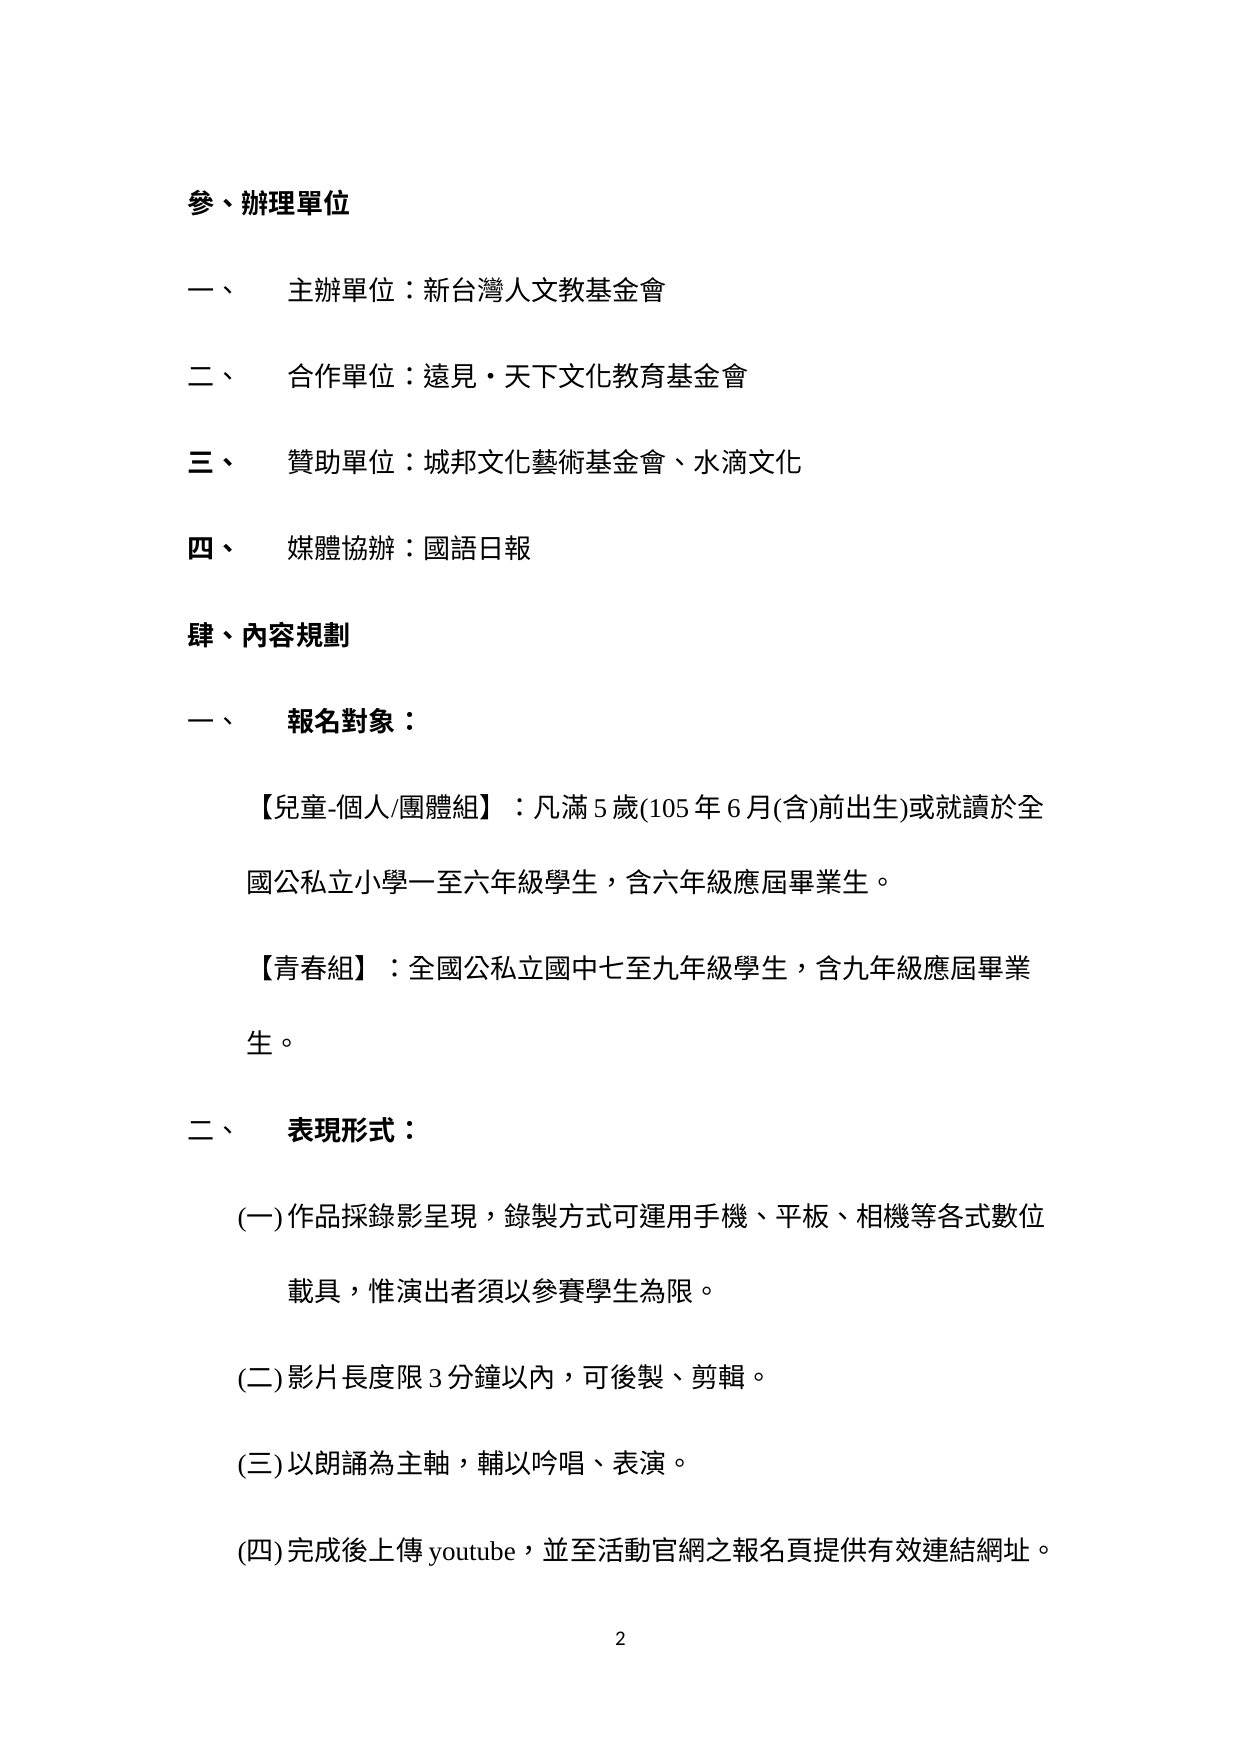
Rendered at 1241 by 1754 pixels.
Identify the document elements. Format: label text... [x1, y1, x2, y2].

list 以朗誦為主軸，輔以吟唱、表演。 [237, 1424, 1053, 1499]
list 表現形式： [187, 1091, 1053, 1166]
list 主辦單位：新台灣人文教基金會 [187, 251, 1053, 326]
list 合作單位：遠見‧天下文化教育基金會 [187, 337, 1053, 412]
text 肆、內容規劃 [187, 596, 1053, 671]
list 報名對象： [187, 682, 1053, 757]
text 【青春組】：全國公私立國中七至九年級學生，含九年級應屆畢業生。 [246, 929, 1053, 1079]
list 作品採錄影呈現，錄製方式可運用手機、平板、相機等各式數位載具，惟演出者須以參賽學生為限。 [237, 1177, 1053, 1327]
text 參、辦理單位 [187, 164, 1053, 239]
list 贊助單位：城邦文化藝術基金會、水滴文化 [187, 423, 1053, 498]
text 【兒童-個人/團體組】：凡滿5歲(105年6月(含)前出生)或就讀於全國公私立小學一至六年級學生，含六年級應屆畢業生。 [246, 768, 1053, 918]
list 媒體協辦：國語日報 [187, 509, 1053, 584]
list 完成後上傳youtube，並至活動官網之報名頁提供有效連結網址。 [237, 1511, 1053, 1586]
list 影片長度限3分鐘以內，可後製、剪輯。 [237, 1338, 1053, 1413]
